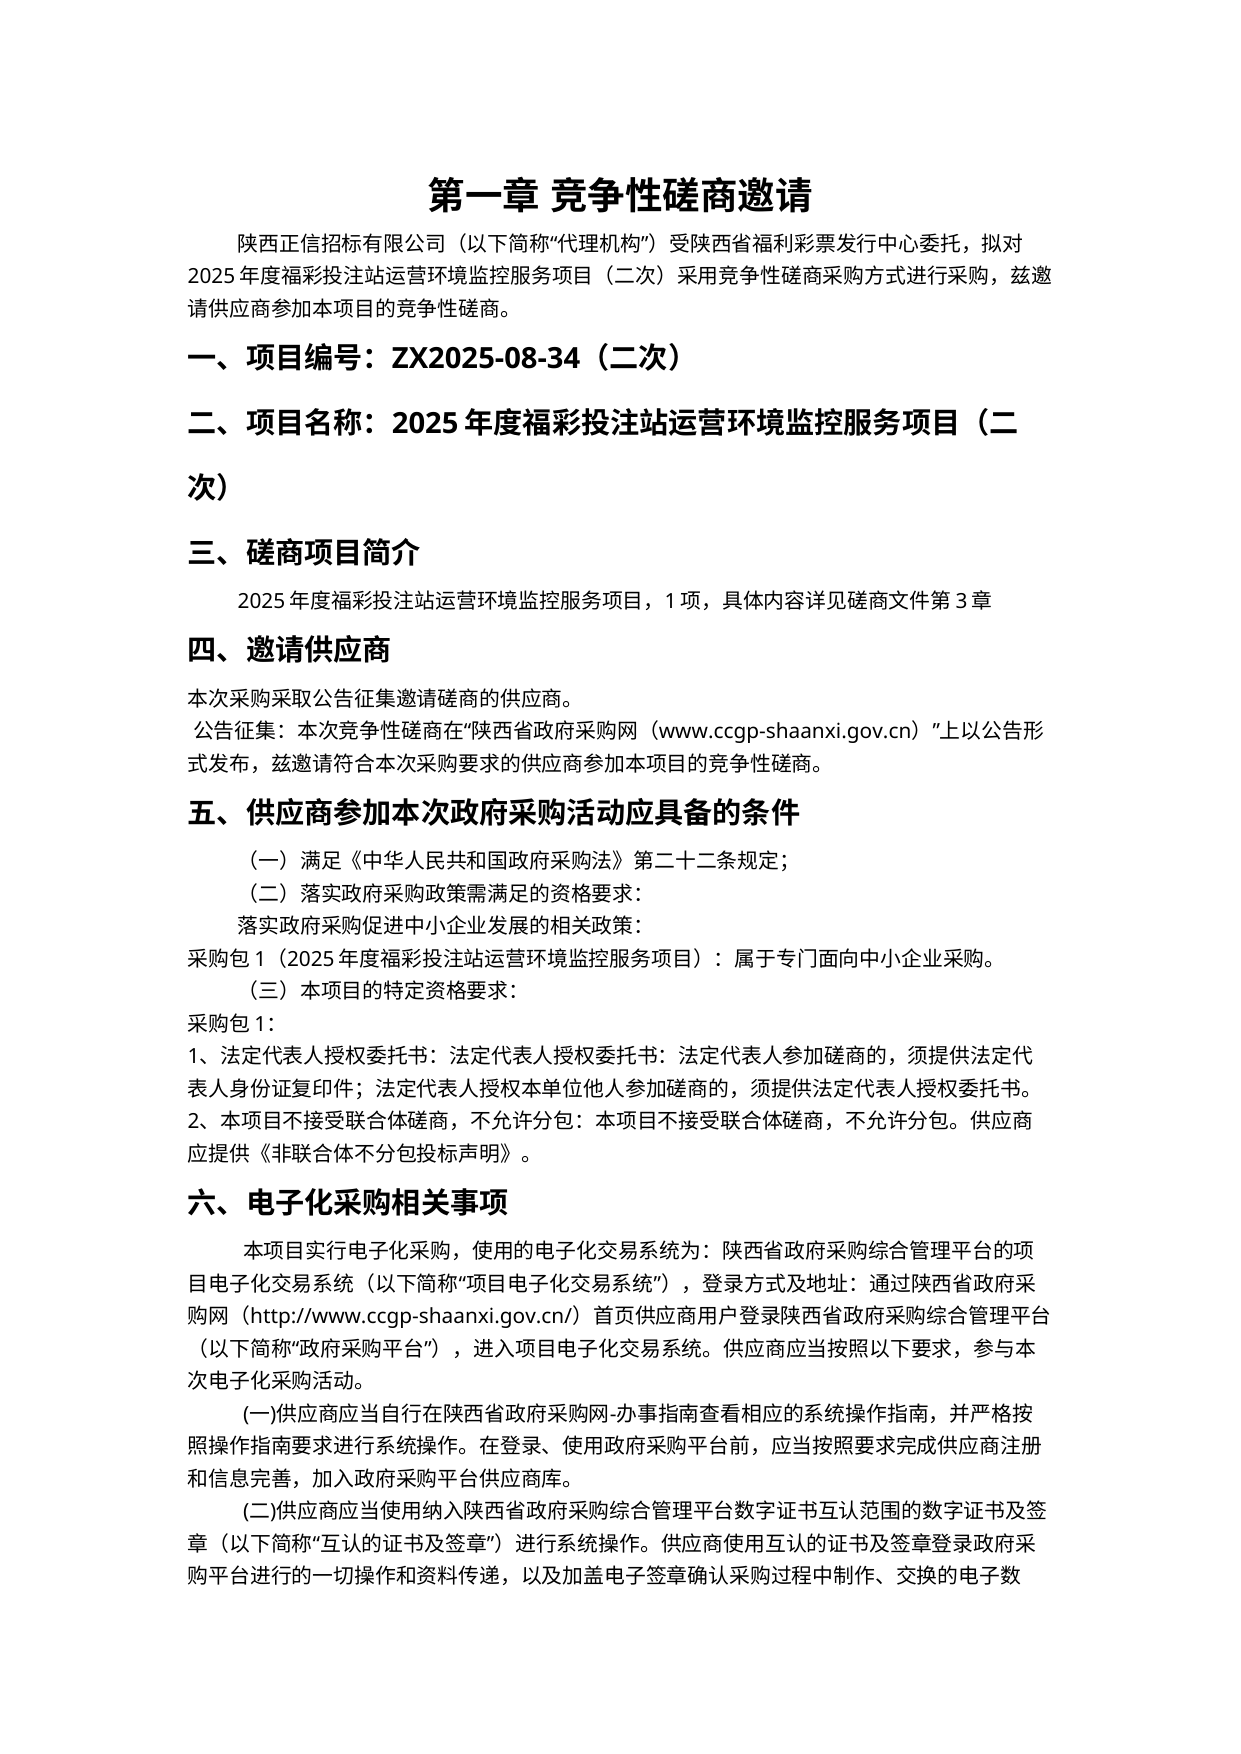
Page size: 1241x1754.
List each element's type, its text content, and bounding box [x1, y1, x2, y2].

text 三、磋商项目简介 [187, 519, 1053, 584]
text 本项目实行电子化采购，使用的电子化交易系统为：陕西省政府采购综合管理平台的项目电子化交易系统（以下简称“项目电子化交易系统”），登录方式及地址：通过陕西省政府采购网（http://www.ccgp-shaanxi.gov.cn/）首页供应商用户登录陕西省政府采购综合管理平台（以下简称“政府采购平台”），进入项目电子化交易系统。供应商应当按照以下要求，参与本次电子化采购活动。 [187, 1234, 1053, 1397]
text 陕西正信招标有限公司（以下简称“代理机构”）受陕西省福利彩票发行中心委托，拟对2025年度福彩投注站运营环境监控服务项目（二次）采用竞争性磋商采购方式进行采购，兹邀请供应商参加本项目的竞争性磋商。 [187, 227, 1053, 324]
text 采购包1（2025年度福彩投注站运营环境监控服务项目）：属于专门面向中小企业采购。 [187, 942, 1053, 974]
text （二）落实政府采购政策需满足的资格要求： [187, 877, 1053, 909]
text (一)供应商应当自行在陕西省政府采购网-办事指南查看相应的系统操作指南，并严格按照操作指南要求进行系统操作。在登录、使用政府采购平台前，应当按照要求完成供应商注册和信息完善，加入政府采购平台供应商库。 [187, 1397, 1053, 1494]
text 四、邀请供应商 [187, 617, 1053, 682]
text 一、项目编号：ZX2025-08-34（二次） [187, 324, 1053, 389]
text 1、法定代表人授权委托书：法定代表人授权委托书：法定代表人参加磋商的，须提供法定代表人身份证复印件；法定代表人授权本单位他人参加磋商的，须提供法定代表人授权委托书。 [187, 1039, 1053, 1104]
text 六、电子化采购相关事项 [187, 1169, 1053, 1234]
text 2、本项目不接受联合体磋商，不允许分包：本项目不接受联合体磋商，不允许分包。供应商应提供《非联合体不分包投标声明》。 [187, 1104, 1053, 1169]
text 二、项目名称：2025年度福彩投注站运营环境监控服务项目（二次） [187, 389, 1053, 519]
text （一）满足《中华人民共和国政府采购法》第二十二条规定； [187, 844, 1053, 877]
text 本次采购采取公告征集邀请磋商的供应商。 [187, 682, 1053, 714]
text 采购包1： [187, 1007, 1053, 1039]
text 公告征集：本次竞争性磋商在“陕西省政府采购网（www.ccgp-shaanxi.gov.cn）”上以公告形式发布，兹邀请符合本次采购要求的供应商参加本项目的竞争性磋商。 [187, 714, 1053, 779]
text 2025年度福彩投注站运营环境监控服务项目，1项，具体内容详见磋商文件第3章 [187, 584, 1053, 617]
text 落实政府采购促进中小企业发展的相关政策： [187, 909, 1053, 942]
text 五、供应商参加本次政府采购活动应具备的条件 [187, 779, 1053, 844]
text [187, 1494, 1053, 1592]
text 第一章 竞争性磋商邀请 [187, 162, 1053, 227]
text （三）本项目的特定资格要求： [187, 974, 1053, 1007]
